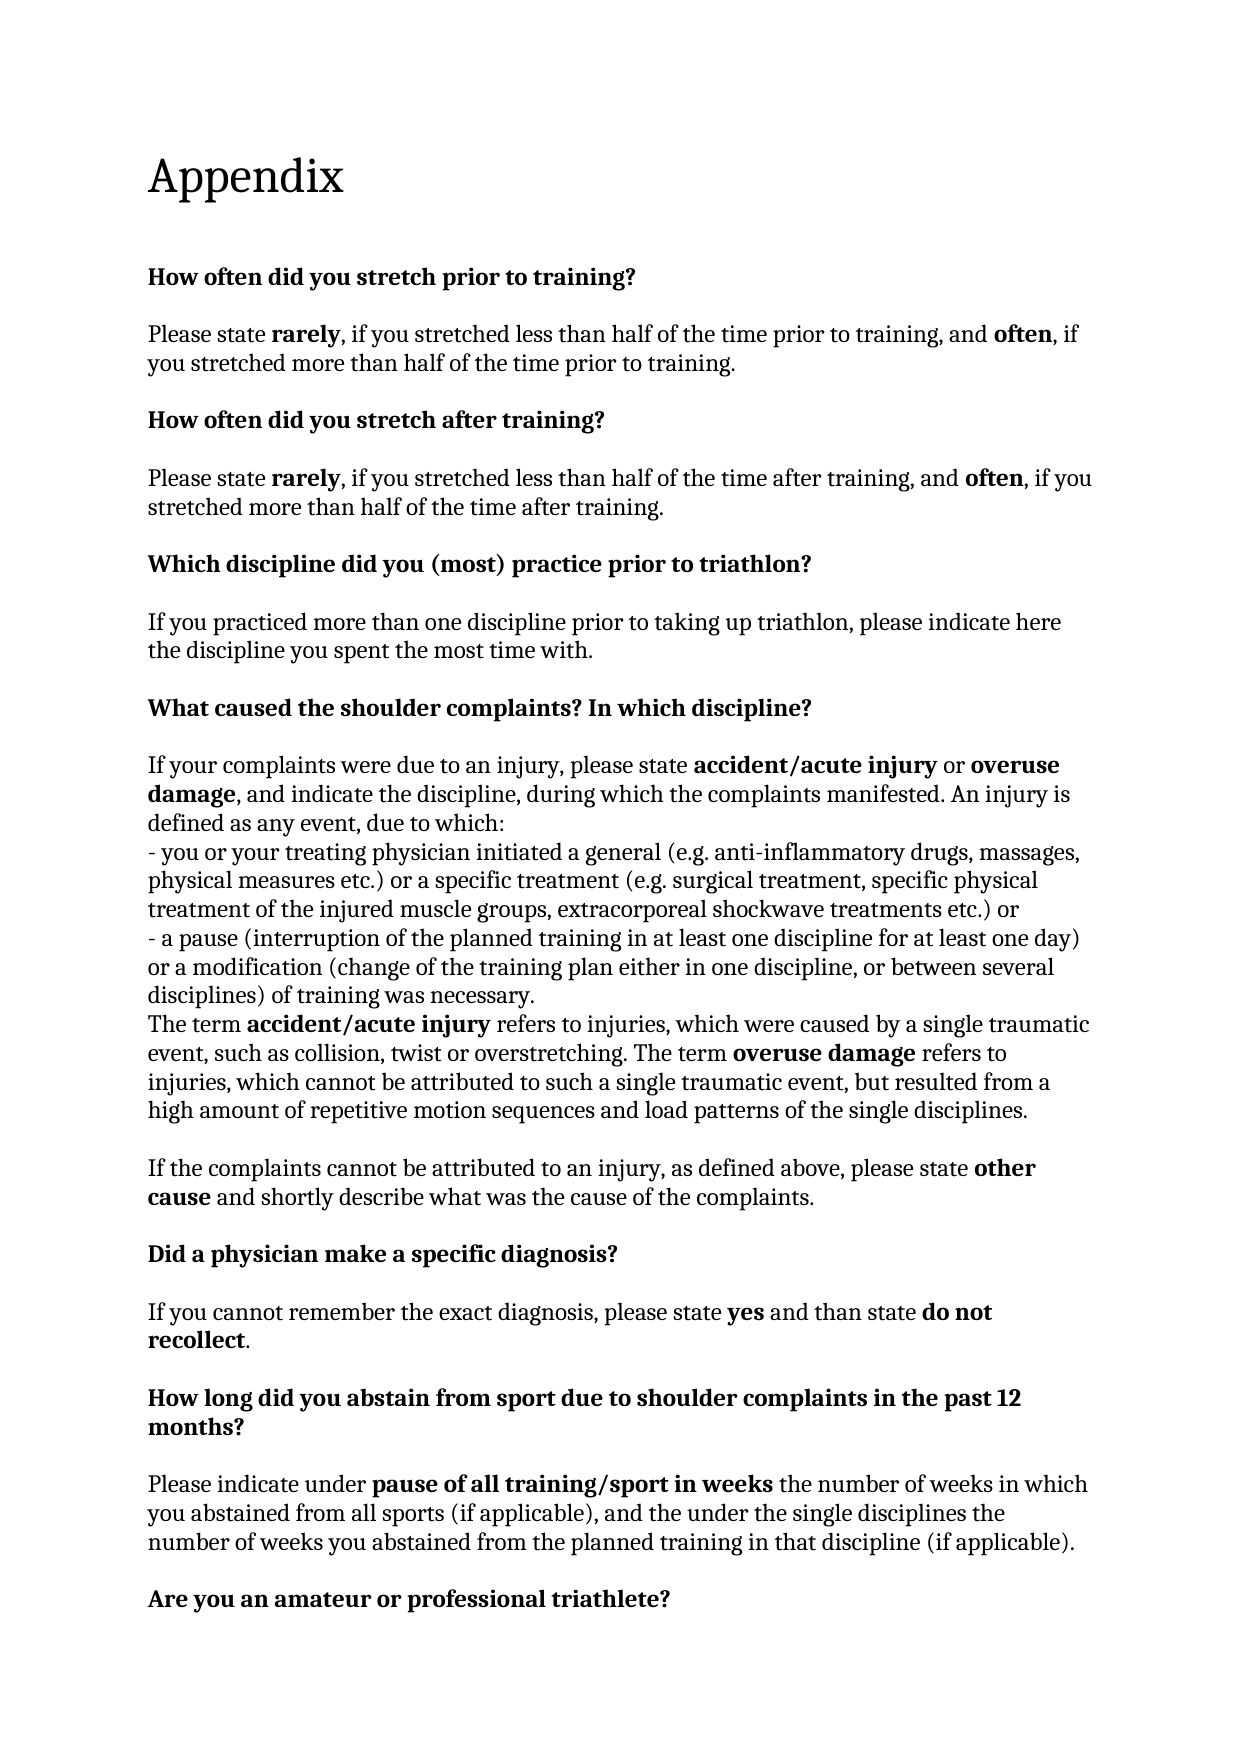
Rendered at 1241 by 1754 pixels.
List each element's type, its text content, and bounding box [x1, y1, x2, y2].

text If you practiced more than one discipline prior to taking up triathlon, please indicate here the discipline you spent the most time with. [148, 608, 1093, 665]
text How long did you abstain from sport due to shoulder complaints in the past 12 months? [148, 1384, 1093, 1441]
text If you cannot remember the exact diagnosis, please state yes and than state do not recollect. [148, 1298, 1093, 1355]
text How often did you stretch after training? [148, 406, 1093, 435]
text If the complaints cannot be attributed to an injury, as defined above, please state other cause and shortly describe what was the cause of the complaints. [148, 1154, 1093, 1211]
text What caused the shoulder complaints? In which discipline? [148, 694, 1093, 723]
text Please state rarely, if you stretched less than half of the time prior to training, and often, if you stretched more than half of the time prior to training. [148, 320, 1093, 378]
text Appendix [148, 148, 1093, 205]
text Which discipline did you (most) practice prior to triathlon? [148, 550, 1093, 579]
text The term accident/acute injury refers to injuries, which were caused by a single traumatic event, such as collision, twist or overstretching. The term overuse damage refers to injuries, which cannot be attributed to such a single traumatic event, but resulted from a high amount of repetitive motion sequences and load patterns of the single disciplines. [148, 1010, 1093, 1125]
text Please indicate under pause of all training/sport in weeks the number of weeks in which you abstained from all sports (if applicable), and the under the single disciplines the number of weeks you abstained from the planned training in that discipline (if applicable). [148, 1470, 1093, 1556]
text Are you an amateur or professional triathlete? [148, 1585, 1093, 1614]
text How often did you stretch prior to training? [148, 263, 1093, 291]
text Did a physician make a specific diagnosis? [148, 1240, 1093, 1269]
text - you or your treating physician initiated a general (e.g. anti-inflammatory drugs, massages, physical measures etc.) or a specific treatment (e.g. surgical treatment, specific physical treatment of the injured muscle groups, extracorporeal shockwave treatments etc.) or [148, 838, 1093, 924]
text If your complaints were due to an injury, please state accident/acute injury or overuse damage, and indicate the discipline, during which the complaints manifested. An injury is defined as any event, due to which: [148, 751, 1093, 838]
text Please state rarely, if you stretched less than half of the time after training, and often, if you stretched more than half of the time after training. [148, 464, 1093, 521]
text - a pause (interruption of the planned training in at least one discipline for at least one day) or a modification (change of the training plan either in one discipline, or between several disciplines) of training was necessary. [148, 924, 1093, 1010]
